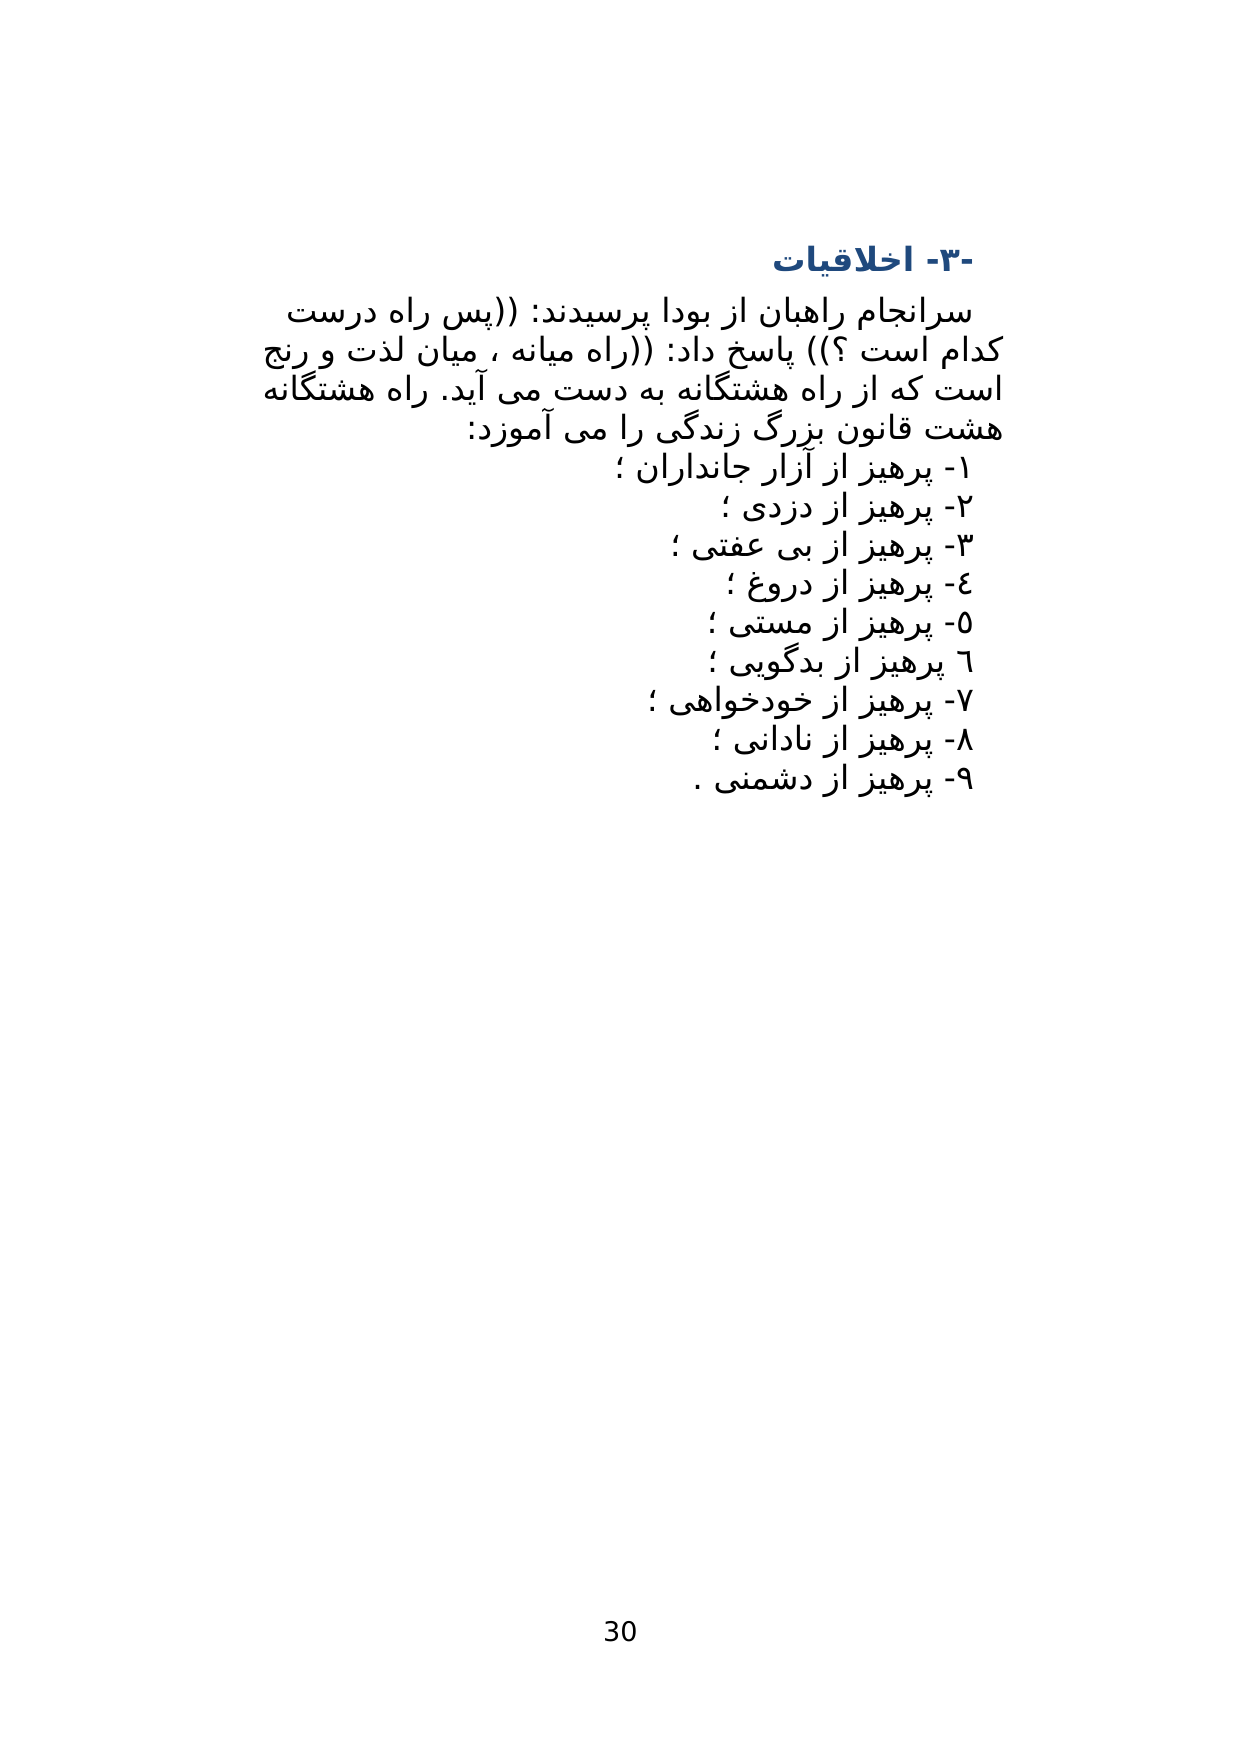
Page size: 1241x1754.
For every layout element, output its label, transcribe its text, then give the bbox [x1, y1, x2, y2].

text ٩- پرهيز از دشمنى . [236, 758, 1004, 797]
subtitle -٣- اخلاقيات [236, 241, 1004, 279]
text ٥- پرهيز از مستى ؛ [236, 603, 1004, 642]
text سرانجام راهبان از بودا پرسيدند: ((پس راه درست كدام است ؟)) پاسخ داد: ((راه ميانه ، ميان لذت و رنج است كه از راه هشتگانه به دست مى آيد. راه هشتگانه هشت قانون بزرگ زندگى را مى آموزد: [236, 292, 1004, 447]
text ١- پرهيز از آزار جانداران ؛ [236, 447, 1004, 486]
text ٧- پرهيز از خودخواهى ؛ [236, 680, 1004, 719]
text ٤- پرهيز از دروغ ؛ [236, 564, 1004, 603]
text ٨- پرهيز از نادانى ؛ [236, 719, 1004, 758]
text ٢- پرهيز از دزدى ؛ [236, 486, 1004, 525]
text ٦ پرهيز از بدگويى ؛ [236, 642, 1004, 680]
text ٣- پرهيز از بى عفتى ؛ [236, 525, 1004, 564]
